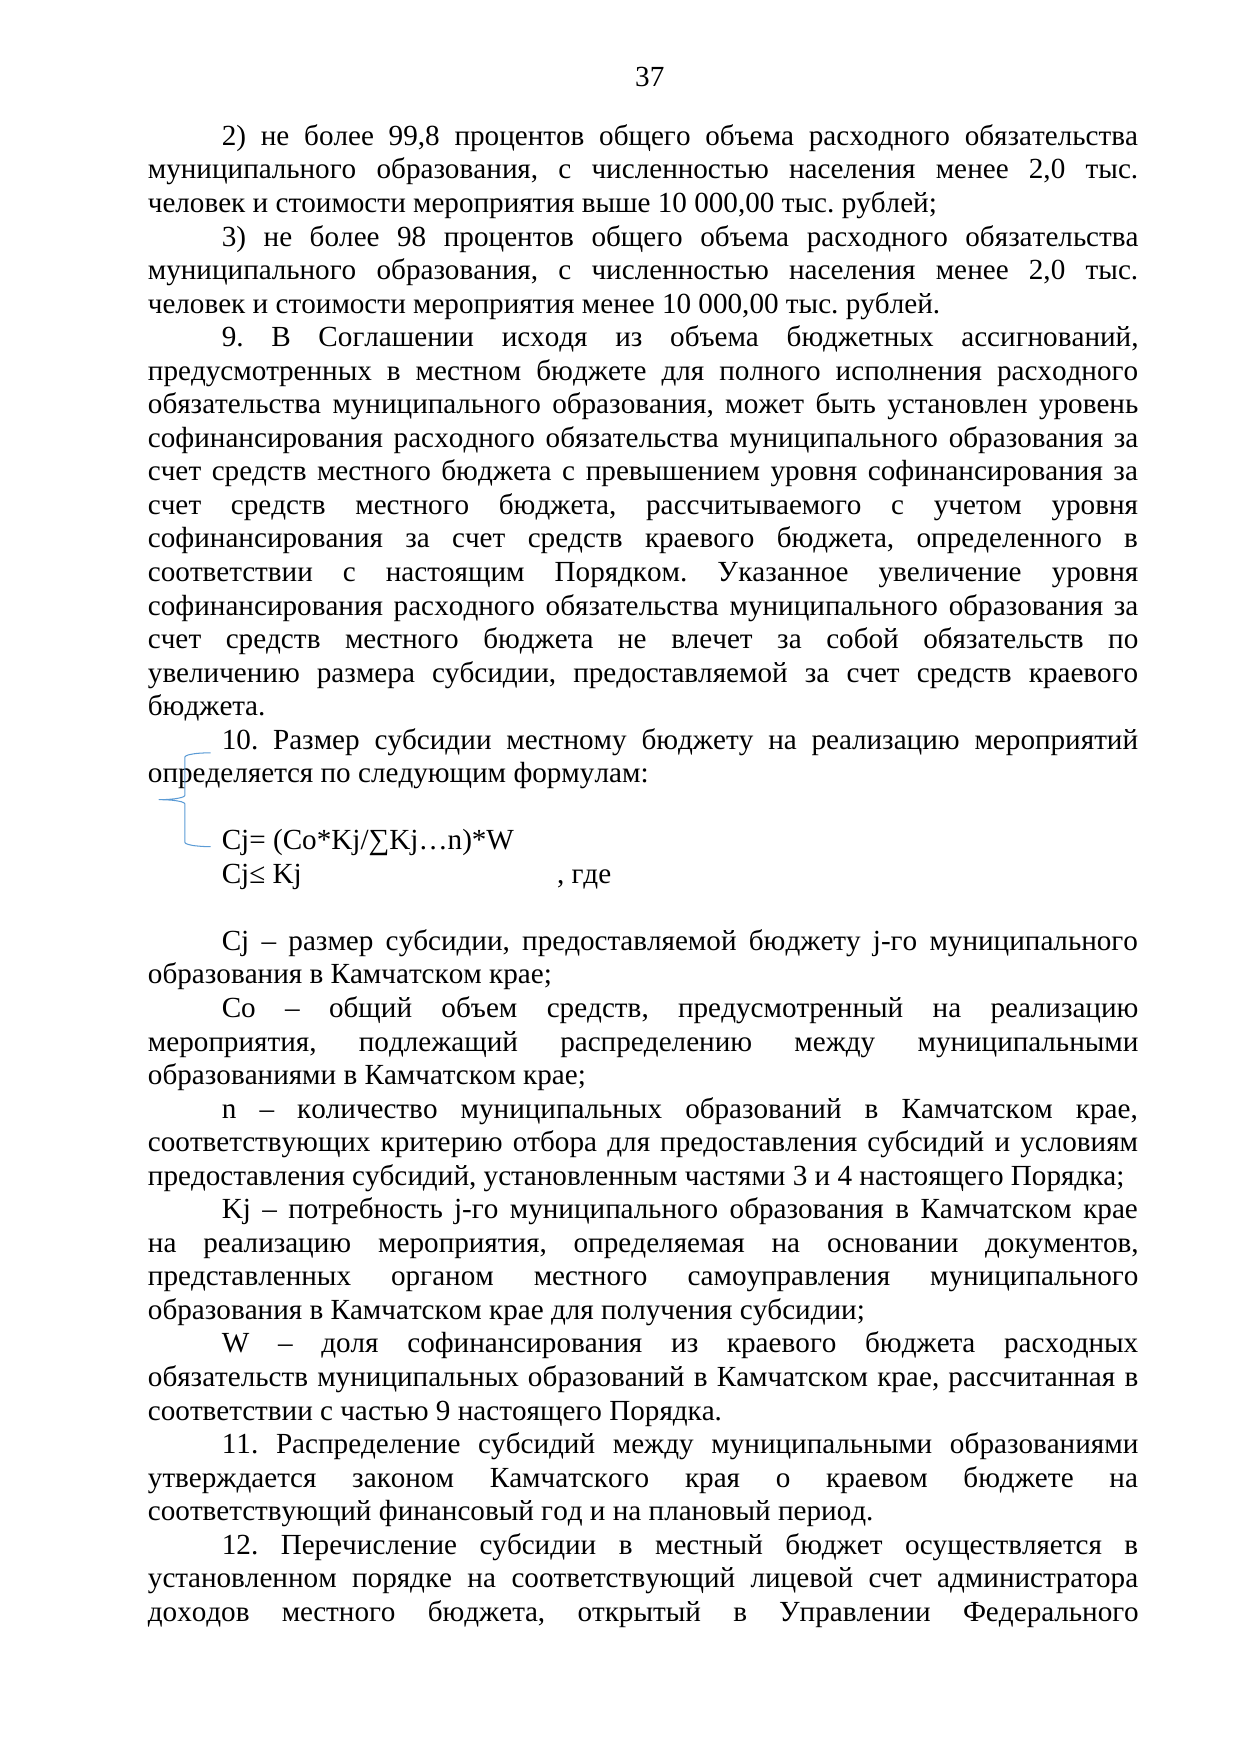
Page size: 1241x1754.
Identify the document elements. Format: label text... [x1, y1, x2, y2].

text 2) не более 99,8 процентов общего объема расходного обязательства муниципального образования, с численностью населения менее 2,0 тыс. человек и стоимости мероприятия выше 10 000,00 тыс. рублей; [148, 118, 1139, 219]
text Cj= (Со*Kj/∑Kj…n)*W [148, 822, 1139, 856]
text n – количество муниципальных образований в Камчатском крае, соответствующих критерию отбора для предоставления субсидий и условиям предоставления субсидий, установленным частями 3 и 4 настоящего Порядка; [148, 1091, 1139, 1191]
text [148, 1527, 1139, 1627]
text 9. В Соглашении исходя из объема бюджетных ассигнований, предусмотренных в местном бюджете для полного исполнения расходного обязательства муниципального образования, может быть установлен уровень софинансирования расходного обязательства муниципального образования за счет средств местного бюджета с превышением уровня софинансирования за счет средств местного бюджета, рассчитываемого с учетом уровня софинансирования за счет средств краевого бюджета, определенного в соответствии с настоящим Порядком. Указанное увеличение уровня софинансирования расходного обязательства муниципального образования за счет средств местного бюджета не влечет за собой обязательств по увеличению размера субсидии, предоставляемой за счет средств краевого бюджета. [148, 319, 1139, 722]
text 11. Распределение субсидий между муниципальными образованиями утверждается законом Камчатского края о краевом бюджете на соответствующий финансовый год и на плановый период. [148, 1426, 1139, 1527]
text Kj – потребность j-го муниципального образования в Камчатском крае на реализацию мероприятия, определяемая на основании документов, представленных органом местного самоуправления муниципального образования в Камчатском крае для получения субсидии; [148, 1191, 1139, 1326]
text 3) не более 98 процентов общего объема расходного обязательства муниципального образования, с численностью населения менее 2,0 тыс. человек и стоимости мероприятия менее 10 000,00 тыс. рублей. [148, 219, 1139, 319]
text Cj – размер субсидии, предоставляемой бюджету j-го муниципального образования в Камчатском крае; [148, 923, 1139, 990]
text Со – общий объем средств, предусмотренный на реализацию мероприятия, подлежащий распределению между муниципальными образованиями в Камчатском крае; [148, 990, 1139, 1091]
text 10. Размер субсидии местному бюджету на реализацию мероприятий определяется по следующим формулам: [148, 722, 1139, 789]
text W – доля софинансирования из краевого бюджета расходных обязательств муниципальных образований в Камчатском крае, рассчитанная в соответствии с частью 9 настоящего Порядка. [148, 1326, 1139, 1426]
text Cj≤ Kj , где [148, 856, 1139, 889]
